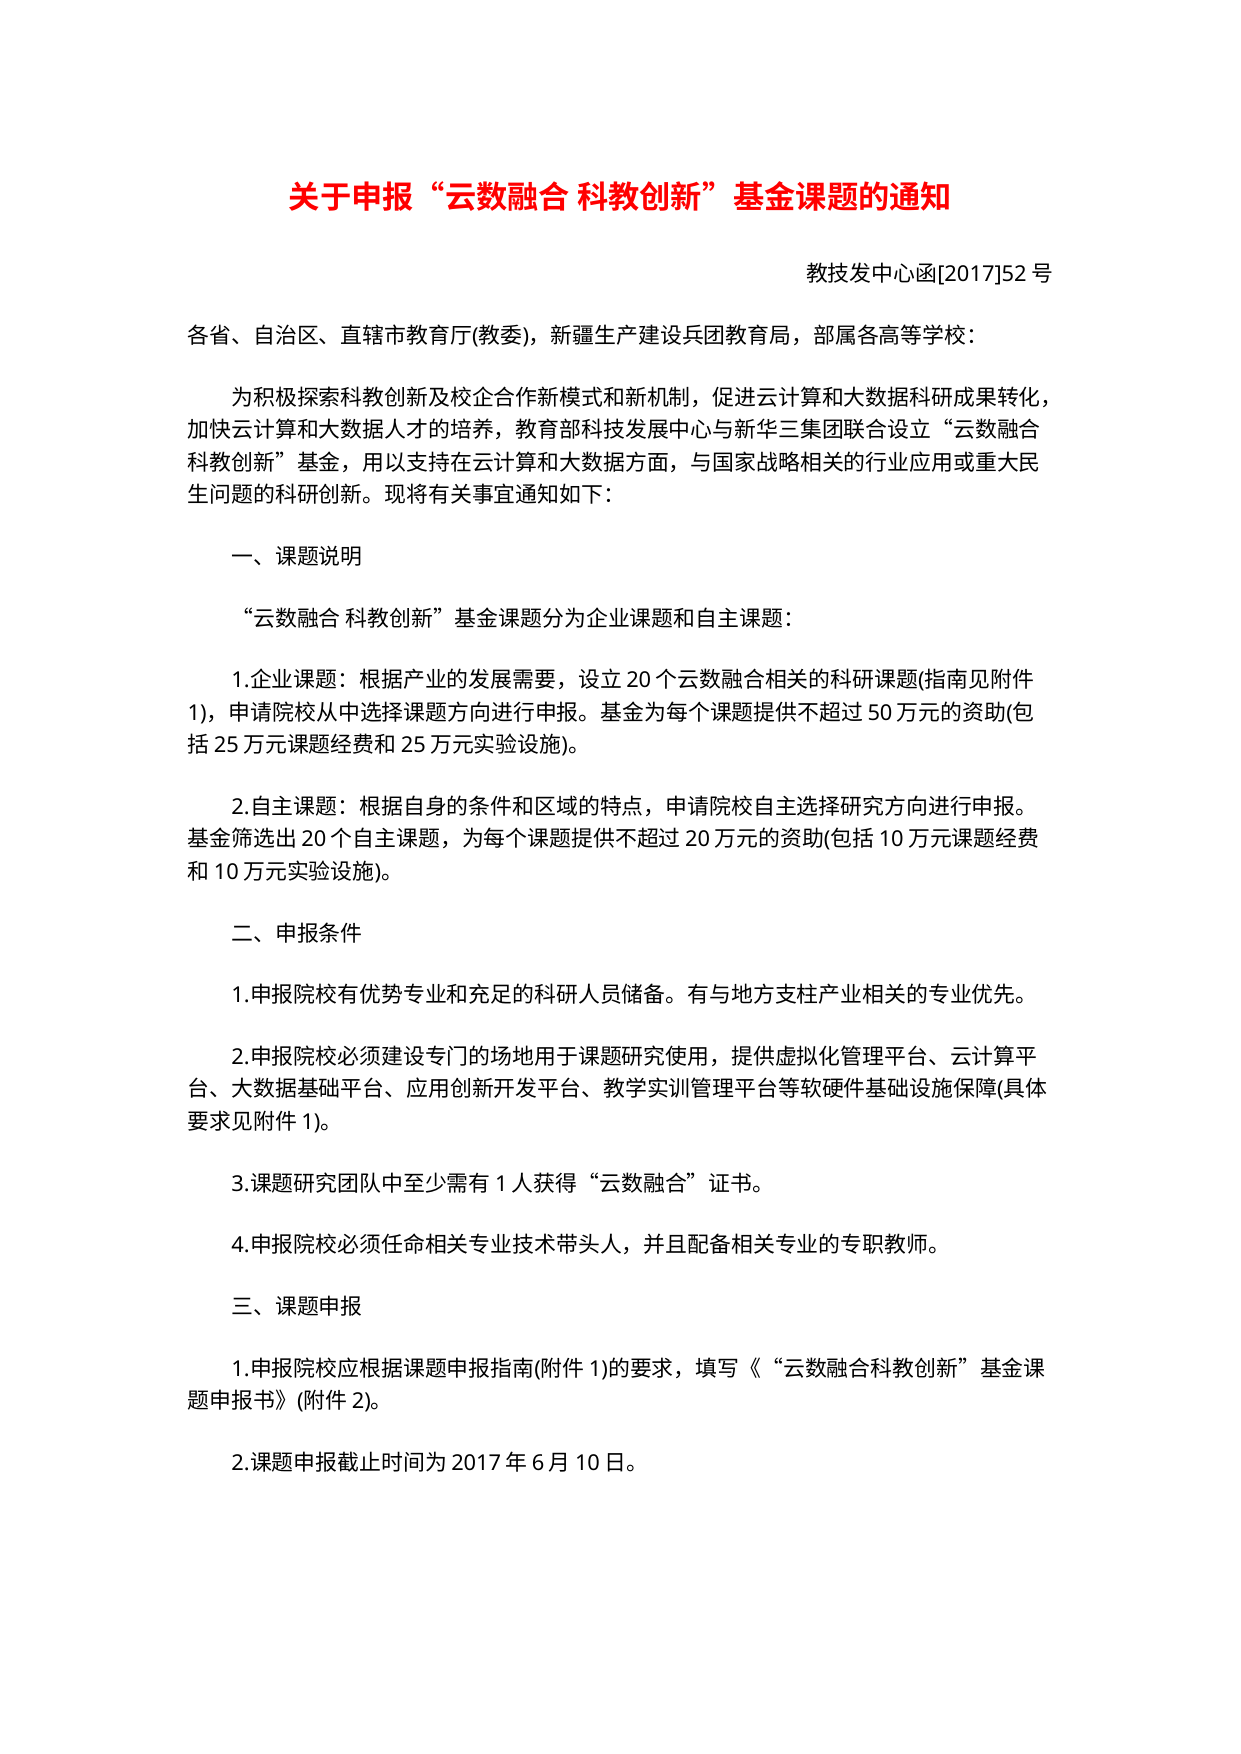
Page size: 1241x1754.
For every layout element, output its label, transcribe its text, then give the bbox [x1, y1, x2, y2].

text 一、课题说明 [187, 539, 1053, 571]
text 3.课题研究团队中至少需有1人获得“云数融合”证书。 [187, 1165, 1053, 1198]
text 各省、自治区、直辖市教育厅(教委)，新疆生产建设兵团教育局，部属各高等学校： [187, 318, 1053, 350]
text 4.申报院校必须任命相关专业技术带头人，并且配备相关专业的专职教师。 [187, 1227, 1053, 1259]
text 2.申报院校必须建设专门的场地用于课题研究使用，提供虚拟化管理平台、云计算平台、大数据基础平台、应用创新开发平台、教学实训管理平台等软硬件基础设施保障(具体要求见附件1)。 [187, 1039, 1053, 1136]
text 1.申报院校有优势专业和充足的科研人员储备。有与地方支柱产业相关的专业优先。 [187, 977, 1053, 1009]
text 教技发中心函[2017]52号 [187, 256, 1053, 289]
text 1.企业课题：根据产业的发展需要，设立20个云数融合相关的科研课题(指南见附件1)，申请院校从中选择课题方向进行申报。基金为每个课题提供不超过50万元的资助(包括25万元课题经费和25万元实验设施)。 [187, 662, 1053, 759]
text 关于申报“云数融合 科教创新”基金课题的通知 [187, 162, 1053, 227]
text 二、申报条件 [187, 915, 1053, 948]
text 2.自主课题：根据自身的条件和区域的特点，申请院校自主选择研究方向进行申报。基金筛选出20个自主课题，为每个课题提供不超过20万元的资助(包括10万元课题经费和10万元实验设施)。 [187, 789, 1053, 886]
text 三、课题申报 [187, 1289, 1053, 1321]
text “云数融合 科教创新”基金课题分为企业课题和自主课题： [187, 600, 1053, 633]
text 1.申报院校应根据课题申报指南(附件1)的要求，填写《“云数融合科教创新”基金课题申报书》(附件2)。 [187, 1350, 1053, 1415]
text 为积极探索科教创新及校企合作新模式和新机制，促进云计算和大数据科研成果转化，加快云计算和大数据人才的培养，教育部科技发展中心与新华三集团联合设立“云数融合科教创新”基金，用以支持在云计算和大数据方面，与国家战略相关的行业应用或重大民生问题的科研创新。现将有关事宜通知如下： [187, 379, 1053, 509]
text 2.课题申报截止时间为2017年6月10日。 [187, 1444, 1053, 1477]
